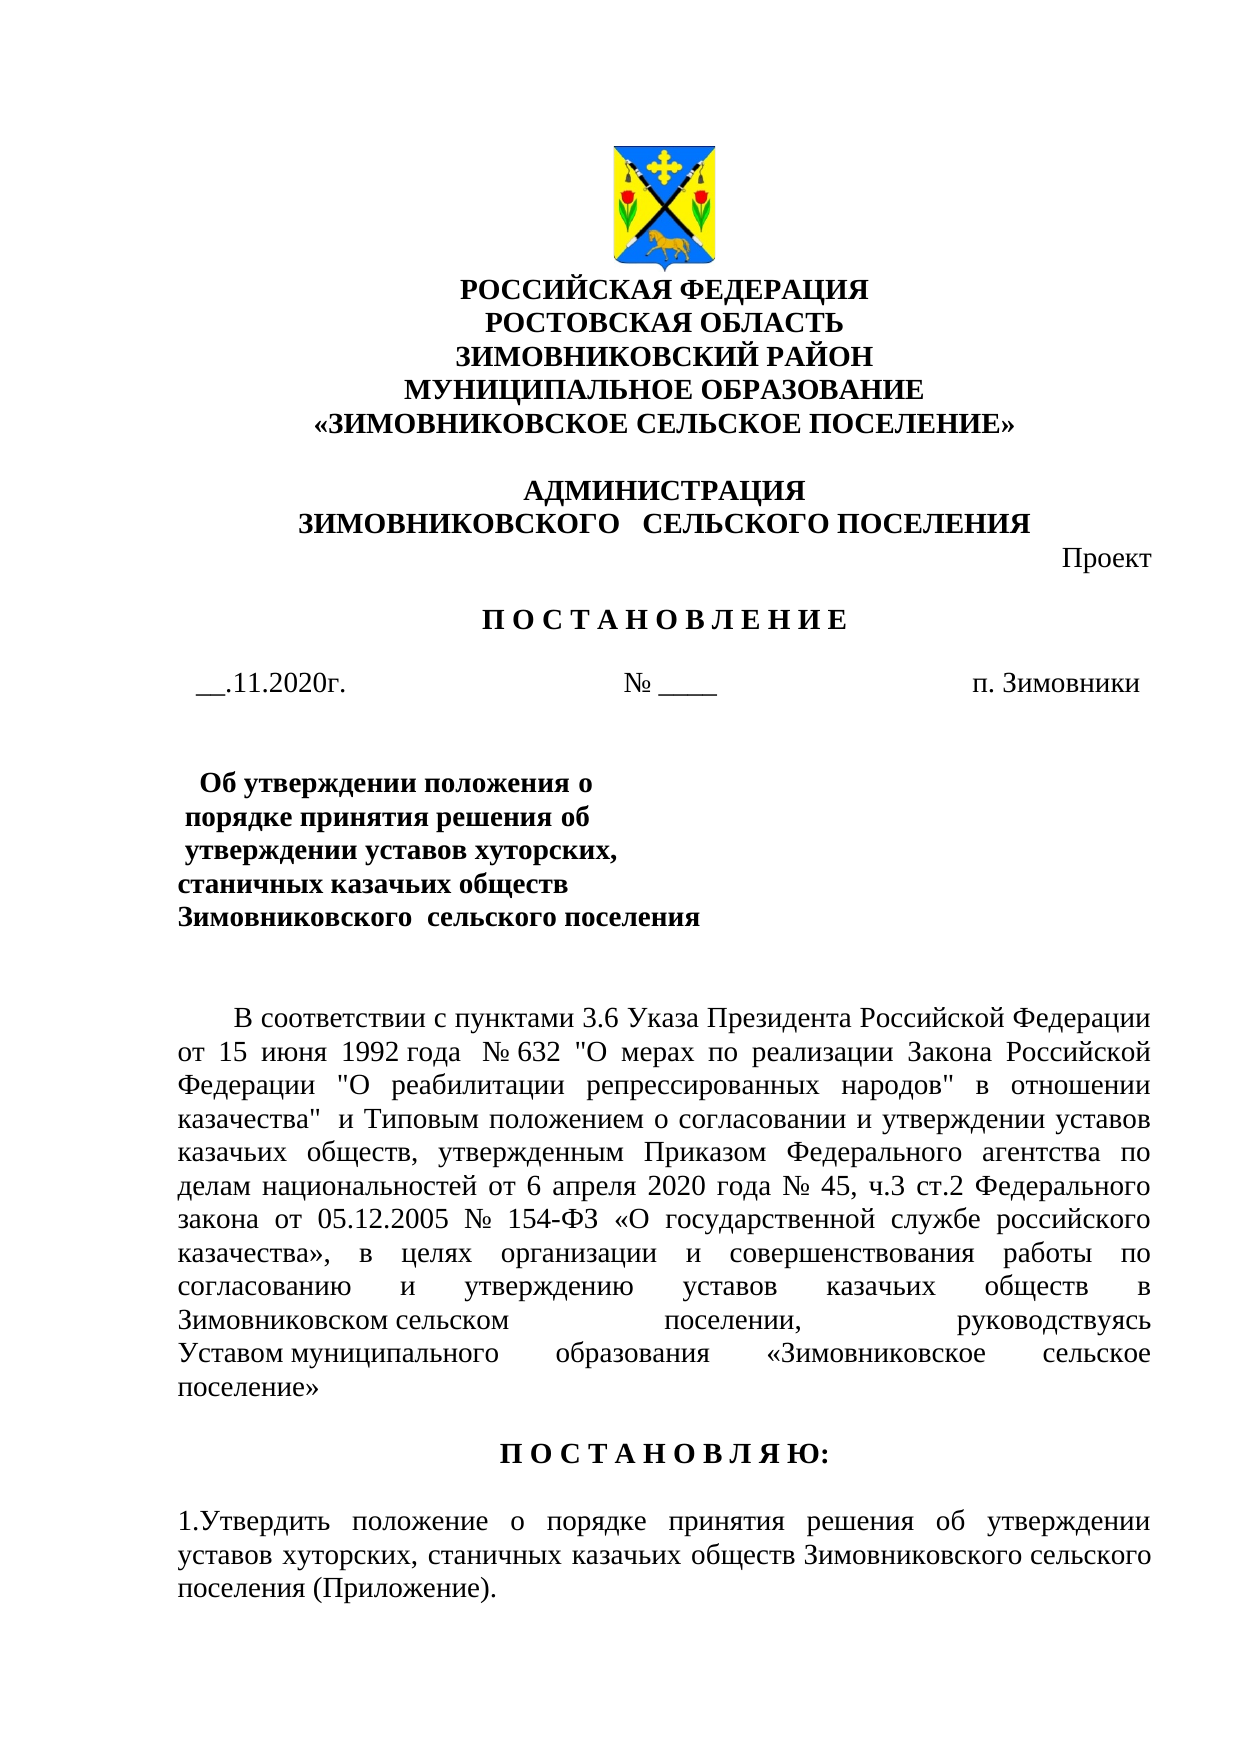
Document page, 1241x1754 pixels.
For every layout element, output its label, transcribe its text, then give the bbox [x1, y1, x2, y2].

text __.11.2020г. № ____ п. Зимовники [177, 665, 1152, 698]
picture [613, 146, 716, 272]
text ЗИМОВНИКОВСКОГО СЕЛЬСКОГО ПОСЕЛЕНИЯ [177, 507, 1152, 540]
text 1.Утвердить положение о порядке принятия решения об утверждении уставов хуторских, станичных казачьих обществ Зимовниковского сельского поселения (Приложение). [177, 1503, 1152, 1604]
text Зимовниковского сельского поселения [177, 899, 1152, 933]
text утверждении уставов хуторских, [177, 832, 1152, 866]
text П О С Т А Н О В Л Я Ю: [177, 1436, 1152, 1470]
text РОССИЙСКАЯ ФЕДЕРАЦИЯ [177, 272, 1152, 305]
text МУНИЦИПАЛЬНОЕ ОБРАЗОВАНИЕ [177, 372, 1152, 406]
text РОСТОВСКАЯ ОБЛАСТЬ [177, 305, 1152, 339]
text «ЗИМОВНИКОВСКОЕ СЕЛЬСКОЕ ПОСЕЛЕНИЕ» [177, 406, 1152, 439]
text станичных казачьих обществ [177, 866, 1152, 899]
text В соответствии с пунктами 3.6 Указа Президента Российской Федерации от 15 июня 1992 года № 632 "О мерах по реализации Закона Российской Федерации "О реабилитации репрессированных народов" в отношении казачества" и Типовым положением о согласовании и утверждении уставов казачьих обществ, утвержденным Приказом Федерального агентства по делам национальностей от 6 апреля 2020 года № 45, ч.3 ст.2 Федерального закона от 05.12.2005 № 154-ФЗ «О государственной службе российского казачества», в целях организации и совершенствования работы по согласованию и утверждению уставов казачьих обществ в Зимовниковском сельском поселении, руководствуясь Уставом муниципального образования «Зимовниковское сельское поселение» [177, 1000, 1152, 1403]
text порядке принятия решения об [177, 799, 1152, 832]
text Об утверждении положения о [177, 765, 1152, 799]
text ЗИМОВНИКОВСКИЙ РАЙОН [177, 339, 1152, 372]
text П О С Т А Н О В Л Е Н И Е [177, 602, 1152, 636]
text АДМИНИСТРАЦИЯ [177, 473, 1152, 507]
text Проект [177, 540, 1152, 574]
